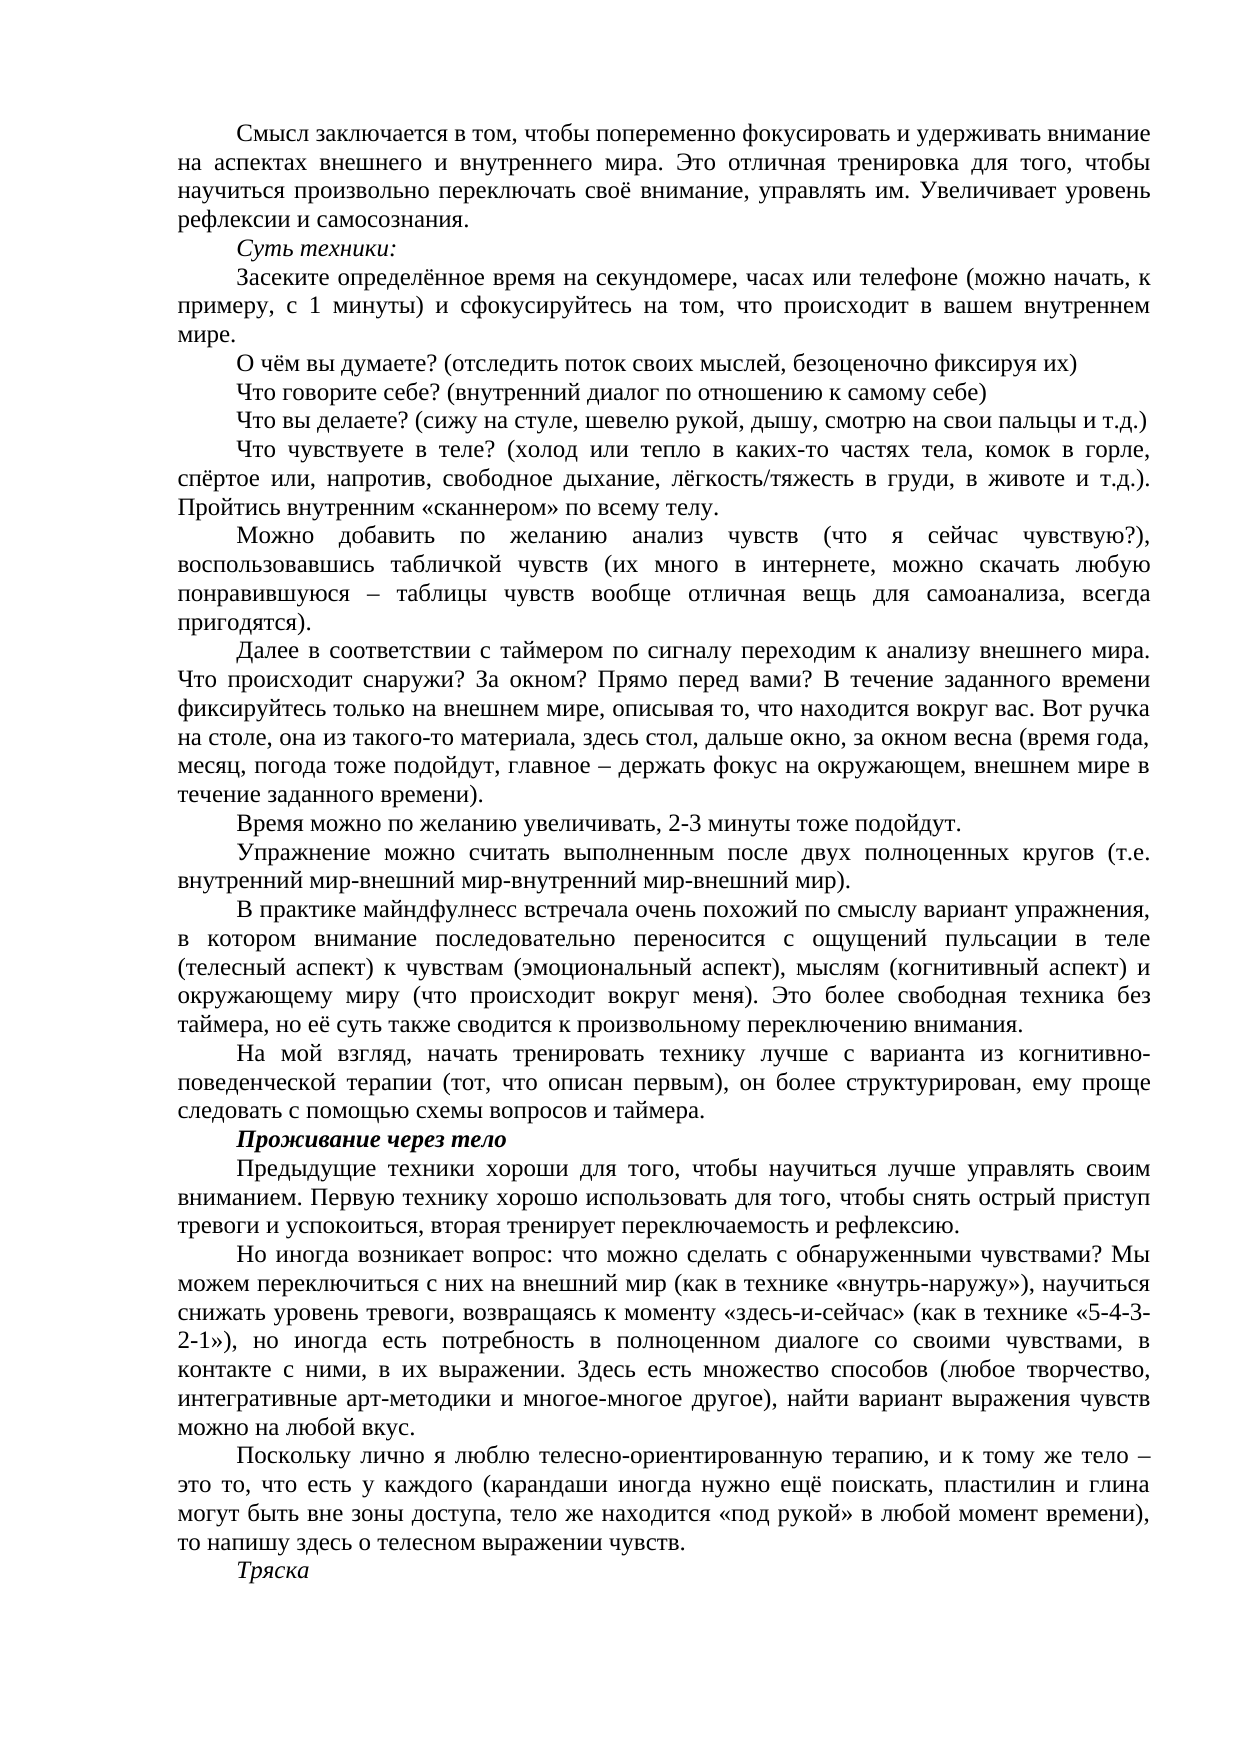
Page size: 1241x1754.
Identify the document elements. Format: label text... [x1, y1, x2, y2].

text Засеките определённое время на секундомере, часах или телефоне (можно начать, к примеру, с 1 минуты) и сфокусируйтесь на том, что происходит в вашем внутреннем мире. [177, 262, 1152, 348]
text Поскольку лично я люблю телесно-ориентированную терапию, и к тому же тело – это то, что есть у каждого (карандаши иногда нужно ещё поискать, пластилин и глина могут быть вне зоны доступа, тело же находится «под рукой» в любой момент времени), то напишу здесь о телесном выражении чувств. [177, 1441, 1152, 1556]
text Предыдущие техники хороши для того, чтобы научиться лучше управлять своим вниманием. Первую технику хорошо использовать для того, чтобы снять острый приступ тревоги и успокоиться, вторая тренирует переключаемость и рефлексию. [177, 1153, 1152, 1239]
text Смысл заключается в том, чтобы попеременно фокусировать и удерживать внимание на аспектах внешнего и внутреннего мира. Это отличная тренировка для того, чтобы научиться произвольно переключать своё внимание, управлять им. Увеличивает уровень рефлексии и самосознания. [177, 118, 1152, 233]
text Что говорите себе? (внутренний диалог по отношению к самому себе) [177, 377, 1152, 406]
text Время можно по желанию увеличивать, 2-3 минуты тоже подойдут. [177, 808, 1152, 837]
text Упражнение можно считать выполненным после двух полноценных кругов (т.е. внутренний мир-внешний мир-внутренний мир-внешний мир). [177, 837, 1152, 894]
text Можно добавить по желанию анализ чувств (что я сейчас чувствую?), воспользовавшись табличкой чувств (их много в интернете, можно скачать любую понравившуюся – таблицы чувств вообще отличная вещь для самоанализа, всегда пригодятся). [177, 521, 1152, 636]
text На мой взгляд, начать тренировать технику лучше с варианта из когнитивно-поведенческой терапии (тот, что описан первым), он более структурирован, ему проще следовать с помощью схемы вопросов и таймера. [177, 1038, 1152, 1124]
text Далее в соответствии с таймером по сигналу переходим к анализу внешнего мира. Что происходит снаружи? За окном? Прямо перед вами? В течение заданного времени фиксируйтесь только на внешнем мире, описывая то, что находится вокруг вас. Вот ручка на столе, она из такого-то материала, здесь стол, дальше окно, за окном весна (время года, месяц, погода тоже подойдут, главное – держать фокус на окружающем, внешнем мире в течение заданного времени). [177, 636, 1152, 808]
text Тряска [177, 1556, 1152, 1584]
text Суть техники: [177, 233, 1152, 262]
text Но иногда возникает вопрос: что можно сделать с обнаруженными чувствами? Мы можем переключиться с них на внешний мир (как в технике «внутрь-наружу»), научиться снижать уровень тревоги, возвращаясь к моменту «здесь-и-сейчас» (как в технике «5-4-3-2-1»), но иногда есть потребность в полноценном диалоге со своими чувствами, в контакте с ними, в их выражении. Здесь есть множество способов (любое творчество, интегративные арт-методики и многое-многое другое), найти вариант выражения чувств можно на любой вкус. [177, 1239, 1152, 1441]
text О чём вы думаете? (отследить поток своих мыслей, безоценочно фиксируя их) [177, 348, 1152, 377]
text Что вы делаете? (сижу на стуле, шевелю рукой, дышу, смотрю на свои пальцы и т.д.) [177, 406, 1152, 434]
text Что чувствуете в теле? (холод или тепло в каких-то частях тела, комок в горле, спёртое или, напротив, свободное дыхание, лёгкость/тяжесть в груди, в животе и т.д.). Пройтись внутренним «сканнером» по всему телу. [177, 434, 1152, 521]
text В практике майндфулнесс встречала очень похожий по смыслу вариант упражнения, в котором внимание последовательно переносится с ощущений пульсации в теле (телесный аспект) к чувствам (эмоциональный аспект), мыслям (когнитивный аспект) и окружающему миру (что происходит вокруг меня). Это более свободная техника без таймера, но её суть также сводится к произвольному переключению внимания. [177, 894, 1152, 1038]
text Проживание через тело [177, 1124, 1152, 1153]
